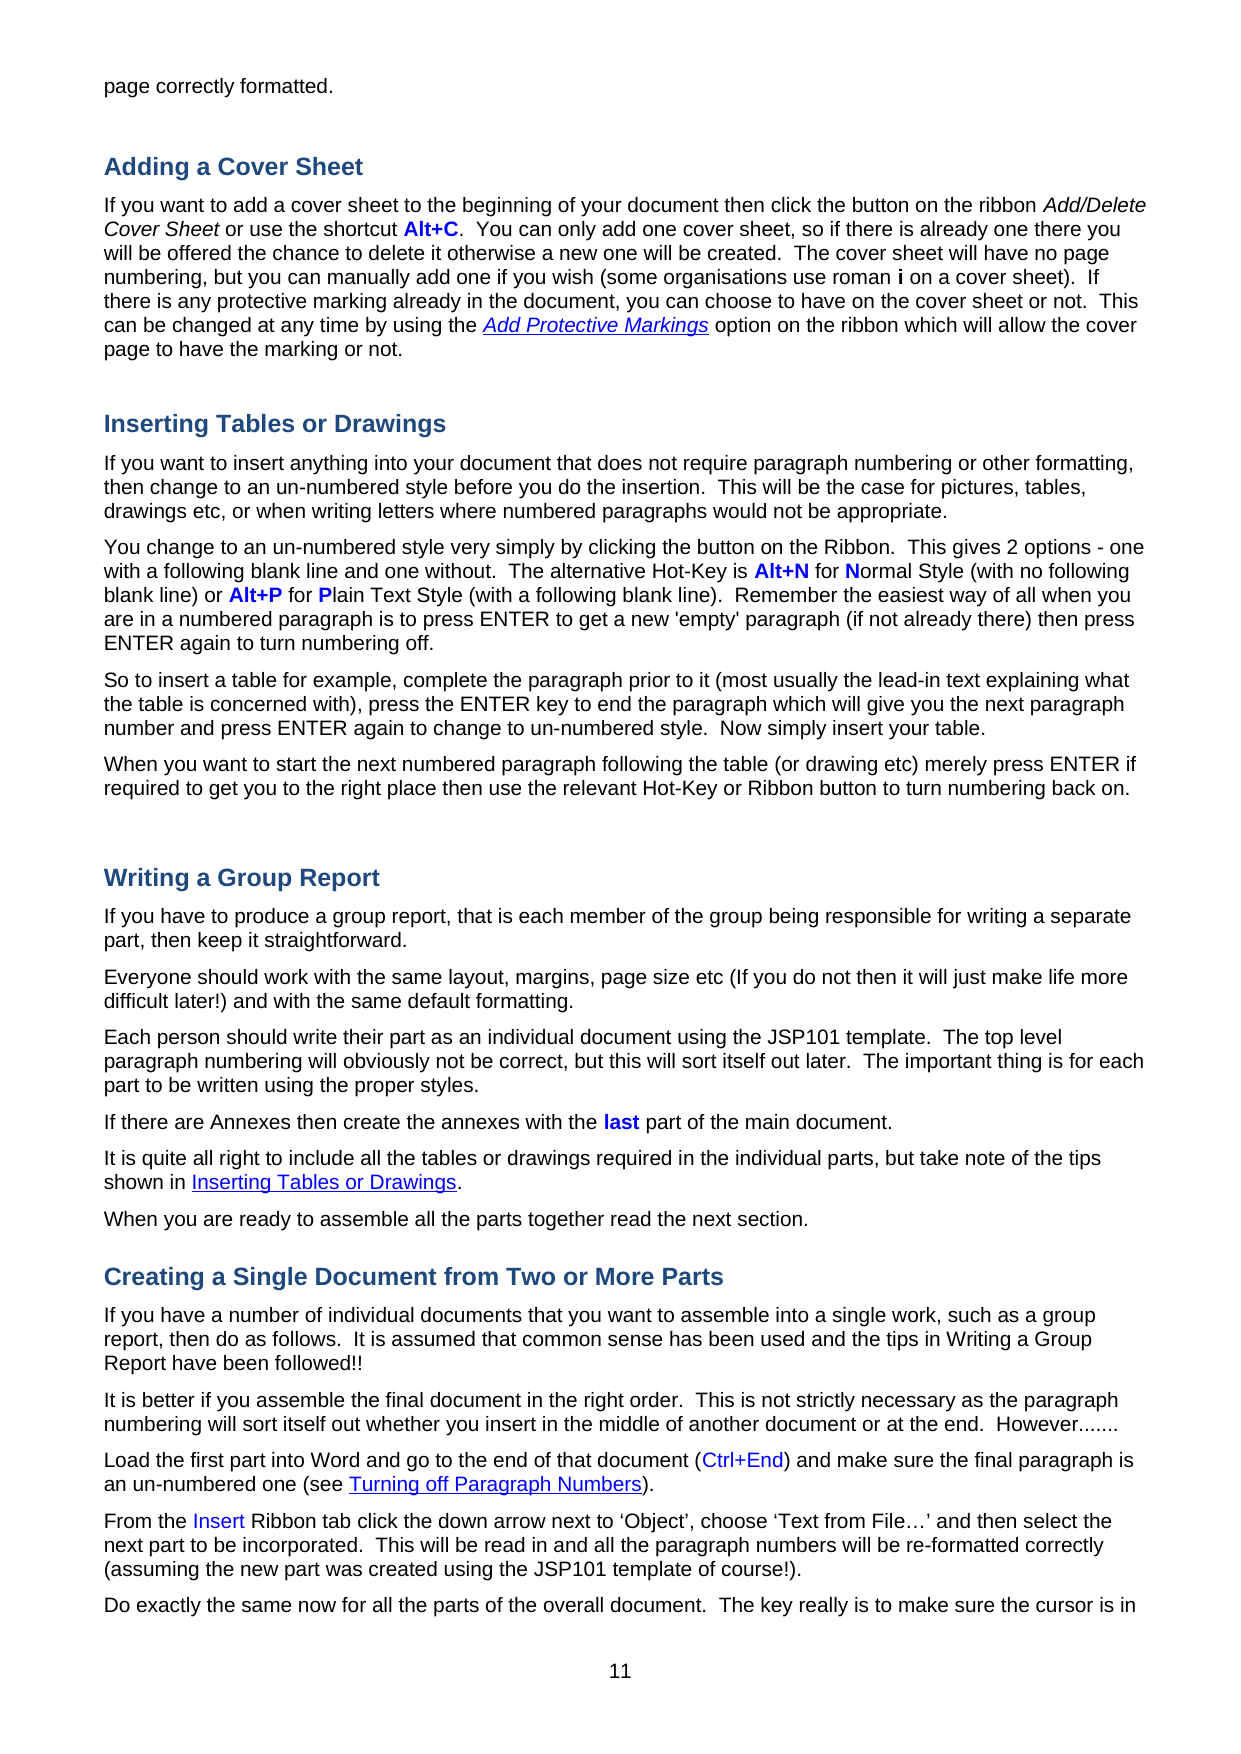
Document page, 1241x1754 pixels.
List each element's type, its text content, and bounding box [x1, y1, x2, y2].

subtitle Adding a Cover Sheet [103, 152, 1152, 180]
text When you are ready to assemble all the parts together read the next section. [103, 1206, 1152, 1230]
text If there are Annexes then create the annexes with the last part of the main document. [103, 1109, 1152, 1133]
text If you want to add a cover sheet to the beginning of your document then click the button on the ribbon Add/Delete Cover Sheet or use the shortcut Alt+C. You can only add one cover sheet, so if there is already one there you will be offered the chance to delete it otherwise a new one will be created. The cover sheet will have no page numbering, but you can manually add one if you wish (some organisations use roman i on a cover sheet). If there is any protective marking already in the document, you can choose to have on the cover sheet or not. This can be changed at any time by using the Add Protective Markings option on the ribbon which will allow the cover page to have the marking or not. [103, 193, 1152, 361]
text You change to an un-numbered style very simply by clicking the button on the Ribbon. This gives 2 options - one with a following blank line and one without. The alternative Hot-Key is Alt+N for Normal Style (with no following blank line) or Alt+P for Plain Text Style (with a following blank line). Remember the easiest way of all when you are in a numbered paragraph is to press ENTER to get a new 'empty' paragraph (if not already there) then press ENTER again to turn numbering off. [103, 535, 1152, 655]
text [103, 1593, 1152, 1617]
text If you want to insert anything into your document that does not require paragraph numbering or other formatting, then change to an un-numbered style before you do the insertion. This will be the case for pictures, tables, drawings etc, or when writing letters where numbered paragraphs would not be appropriate. [103, 451, 1152, 523]
text If you have a number of individual documents that you want to assemble into a single work, such as a group report, then do as follows. It is assumed that common sense has been used and the tips in Writing a Group Report have been followed!! [103, 1303, 1152, 1375]
subtitle Creating a Single Document from Two or More Parts [103, 1262, 1152, 1291]
subtitle Inserting Tables or Drawings [103, 409, 1152, 438]
text Each person should write their part as an individual document using the JSP101 template. The top level paragraph numbering will obviously not be correct, but this will sort itself out later. The important thing is for each part to be written using the proper styles. [103, 1025, 1152, 1097]
text When you want to start the next numbered paragraph following the table (or drawing etc) merely press ENTER if required to get you to the right place then use the relevant Hot-Key or Ribbon button to turn numbering back on. [103, 752, 1152, 800]
subtitle Writing a Group Report [103, 863, 1152, 892]
text If you have to produce a group report, that is each member of the group being responsible for writing a separate part, then keep it straightforward. [103, 904, 1152, 952]
text It is better if you assemble the final document in the right order. This is not strictly necessary as the paragraph numbering will sort itself out whether you insert in the middle of another document or at the end. However....... [103, 1388, 1152, 1436]
text From the Insert Ribbon tab click the down arrow next to ‘Object’, choose ‘Text from File…’ and then select the next part to be incorporated. This will be read in and all the paragraph numbers will be re-formatted correctly (assuming the new part was created using the JSP101 template of course!). [103, 1508, 1152, 1580]
text Everyone should work with the same layout, margins, page size etc (If you do not then it will just make life more difficult later!) and with the same default formatting. [103, 965, 1152, 1013]
text So to insert a table for example, complete the paragraph prior to it (most usually the lead-in text explaining what the table is concerned with), press the ENTER key to end the paragraph which will give you the next paragraph number and press ENTER again to change to un-numbered style. Now simply insert your table. [103, 667, 1152, 739]
text Load the first part into Word and go to the end of that document (Ctrl+End) and make sure the final paragraph is an un-numbered one (see Turning off Paragraph Numbers). [103, 1448, 1152, 1496]
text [103, 74, 1152, 98]
text It is quite all right to include all the tables or drawings required in the individual parts, but take note of the tips shown in Inserting Tables or Drawings. [103, 1146, 1152, 1194]
